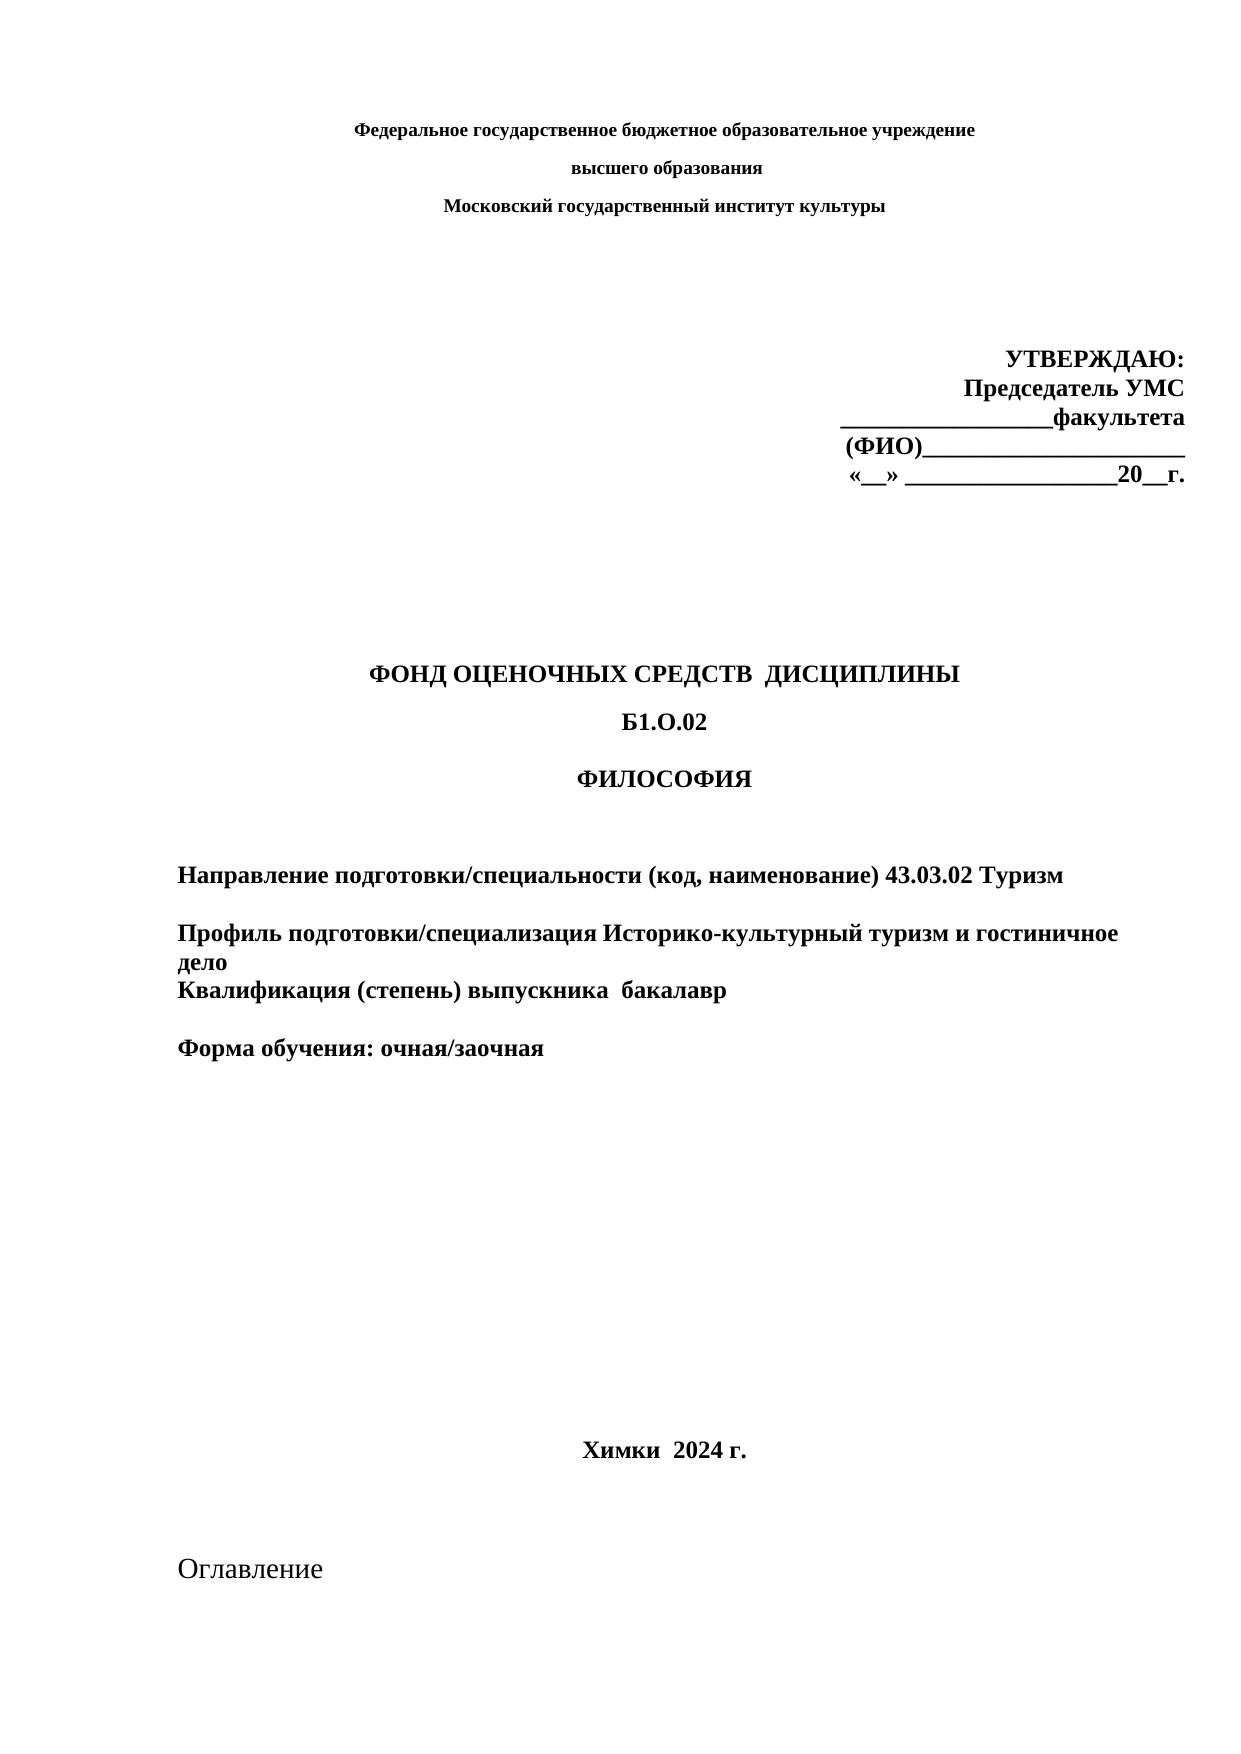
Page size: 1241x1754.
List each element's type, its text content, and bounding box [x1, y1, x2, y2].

text Оглавление [177, 1552, 1152, 1585]
text Химки 2024 г. [177, 1435, 1152, 1464]
text Б1.О.02 [177, 707, 1152, 736]
table_header УТВЕРЖДАЮ: Председатель УМС _________________факультета (ФИО)_____________________ «__» _________________20__г. [798, 345, 1196, 488]
text Квалификация (степень) выпускника бакалавр [177, 975, 1152, 1004]
text высшего образования [177, 156, 1152, 195]
text Федеральное государственное бюджетное образовательное учреждение [177, 118, 1152, 156]
text Направление подготовки/специальности (код, наименование) 43.03.02 Туризм [177, 860, 1152, 889]
text Форма обучения: очная/заочная [162, 1033, 1152, 1062]
text ФОНД ОЦЕНОЧНЫХ СРЕДСТВ ДИСЦИПЛИНЫ [177, 665, 1152, 686]
text Профиль подготовки/специализация Историко-культурный туризм и гостиничное дело [177, 918, 1152, 975]
text Московский государственный институт культуры [177, 195, 1152, 233]
text ФИЛОСОФИЯ [177, 764, 1152, 832]
